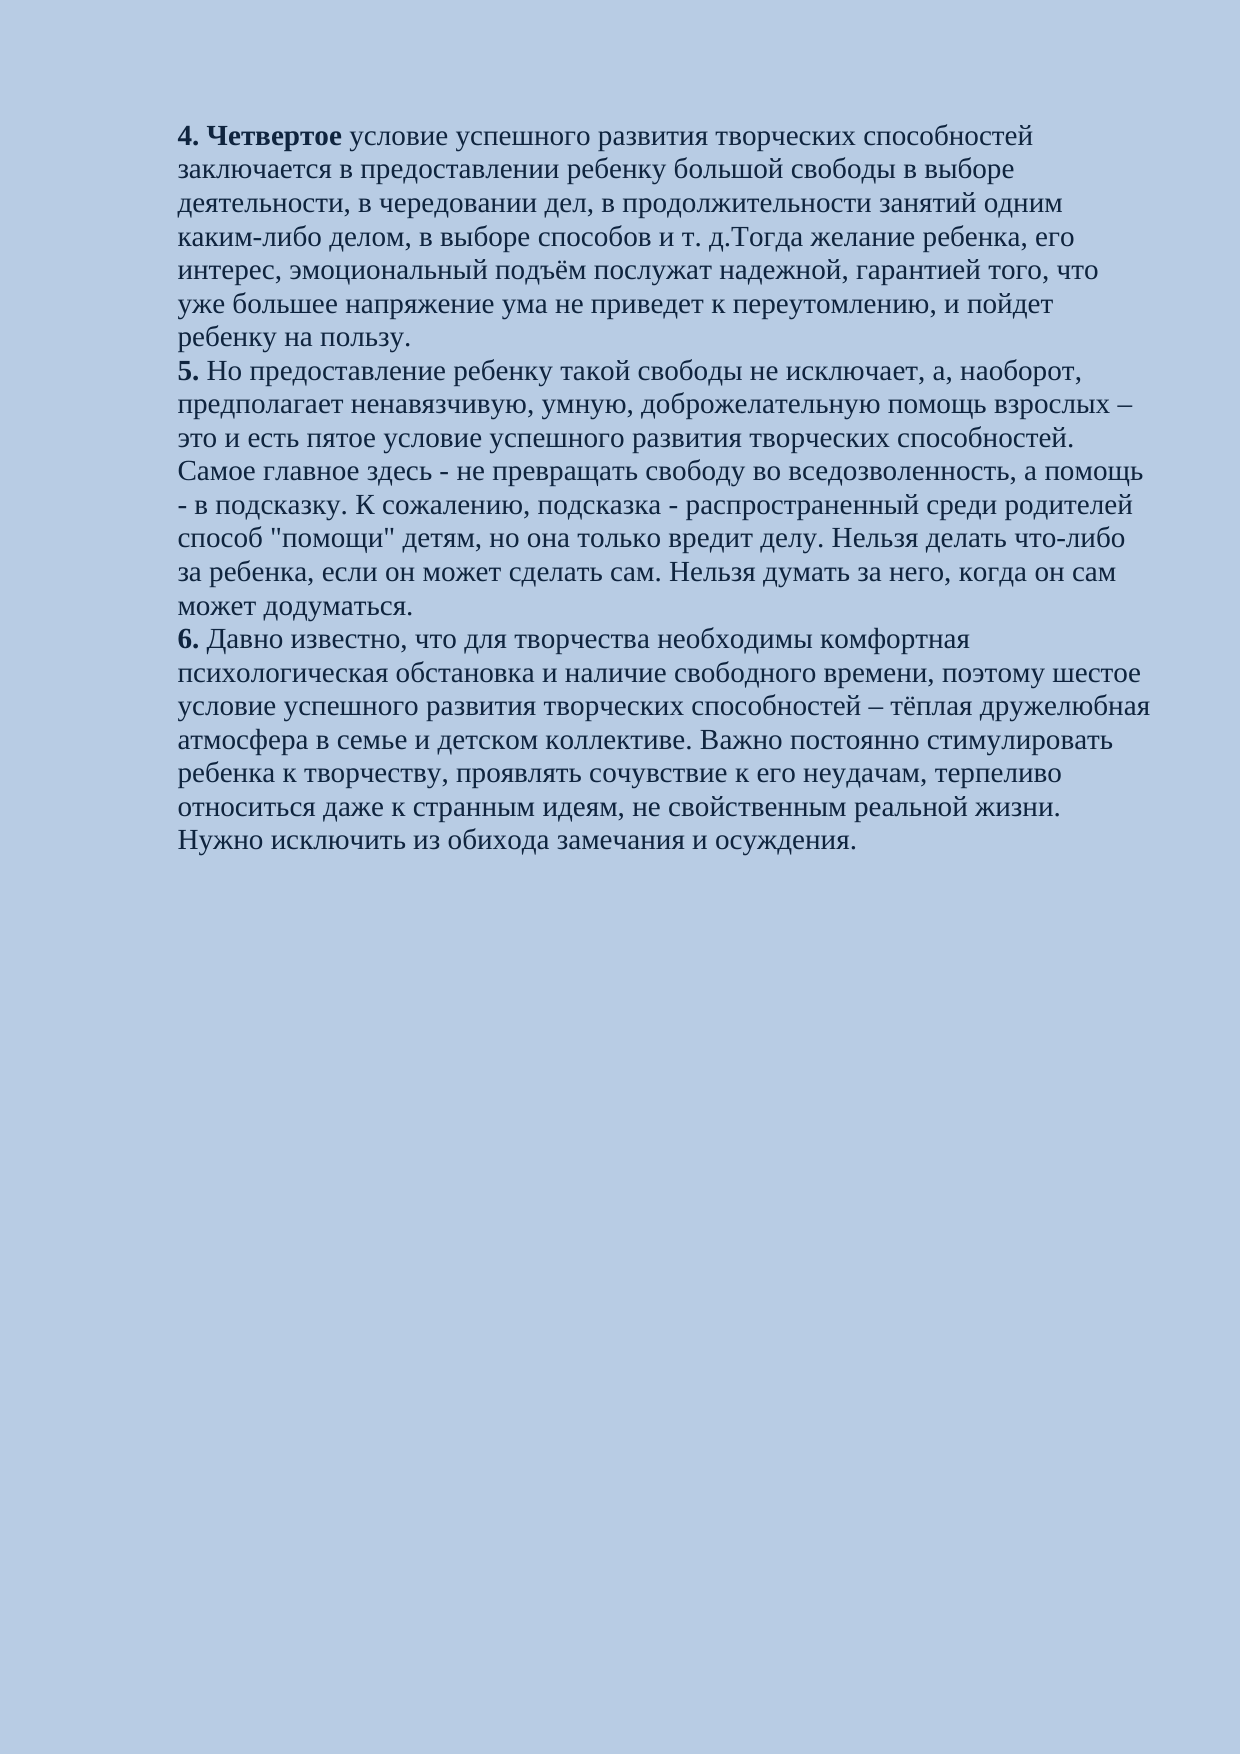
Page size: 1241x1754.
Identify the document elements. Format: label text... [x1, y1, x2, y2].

text 4. Четвертое условие успешного развития творческих способностей заключается в предоставлении ребенку большой свободы в выборе деятельности, в чередовании дел, в продолжительности занятий одним каким-либо делом, в выборе способов и т. д.Тогда желание ребенка, его интерес, эмоциональный подъём послужат надежной, гарантией того, что уже большее напряжение ума не приведет к переутомлению, и пойдет ребенку на пользу. [177, 118, 1152, 353]
text 5. Но предоставление ребенку такой свободы не исключает, а, наоборот, предполагает ненавязчивую, умную, доброжелательную помощь взрослых – это и есть пятое условие успешного развития творческих способностей. Самое главное здесь - не превращать свободу во вседозволенность, а помощь - в подсказку. К сожалению, подсказка - распространенный среди родителей способ "помощи" детям, но она только вредит делу. Нельзя делать что-либо за ребенка, если он может сделать сам. Нельзя думать за него, когда он сам может додуматься. [177, 353, 1152, 621]
text 6. Давно известно, что для творчества необходимы комфортная психологическая обстановка и наличие свободного времени, поэтому шестое условие успешного развития творческих способностей – тёплая дружелюбная атмосфера в семье и детском коллективе. Важно постоянно стимулировать ребенка к творчеству, проявлять сочувствие к его неудачам, терпеливо относиться даже к странным идеям, не свойственным реальной жизни. Нужно исключить из обихода замечания и осуждения. [177, 621, 1152, 856]
